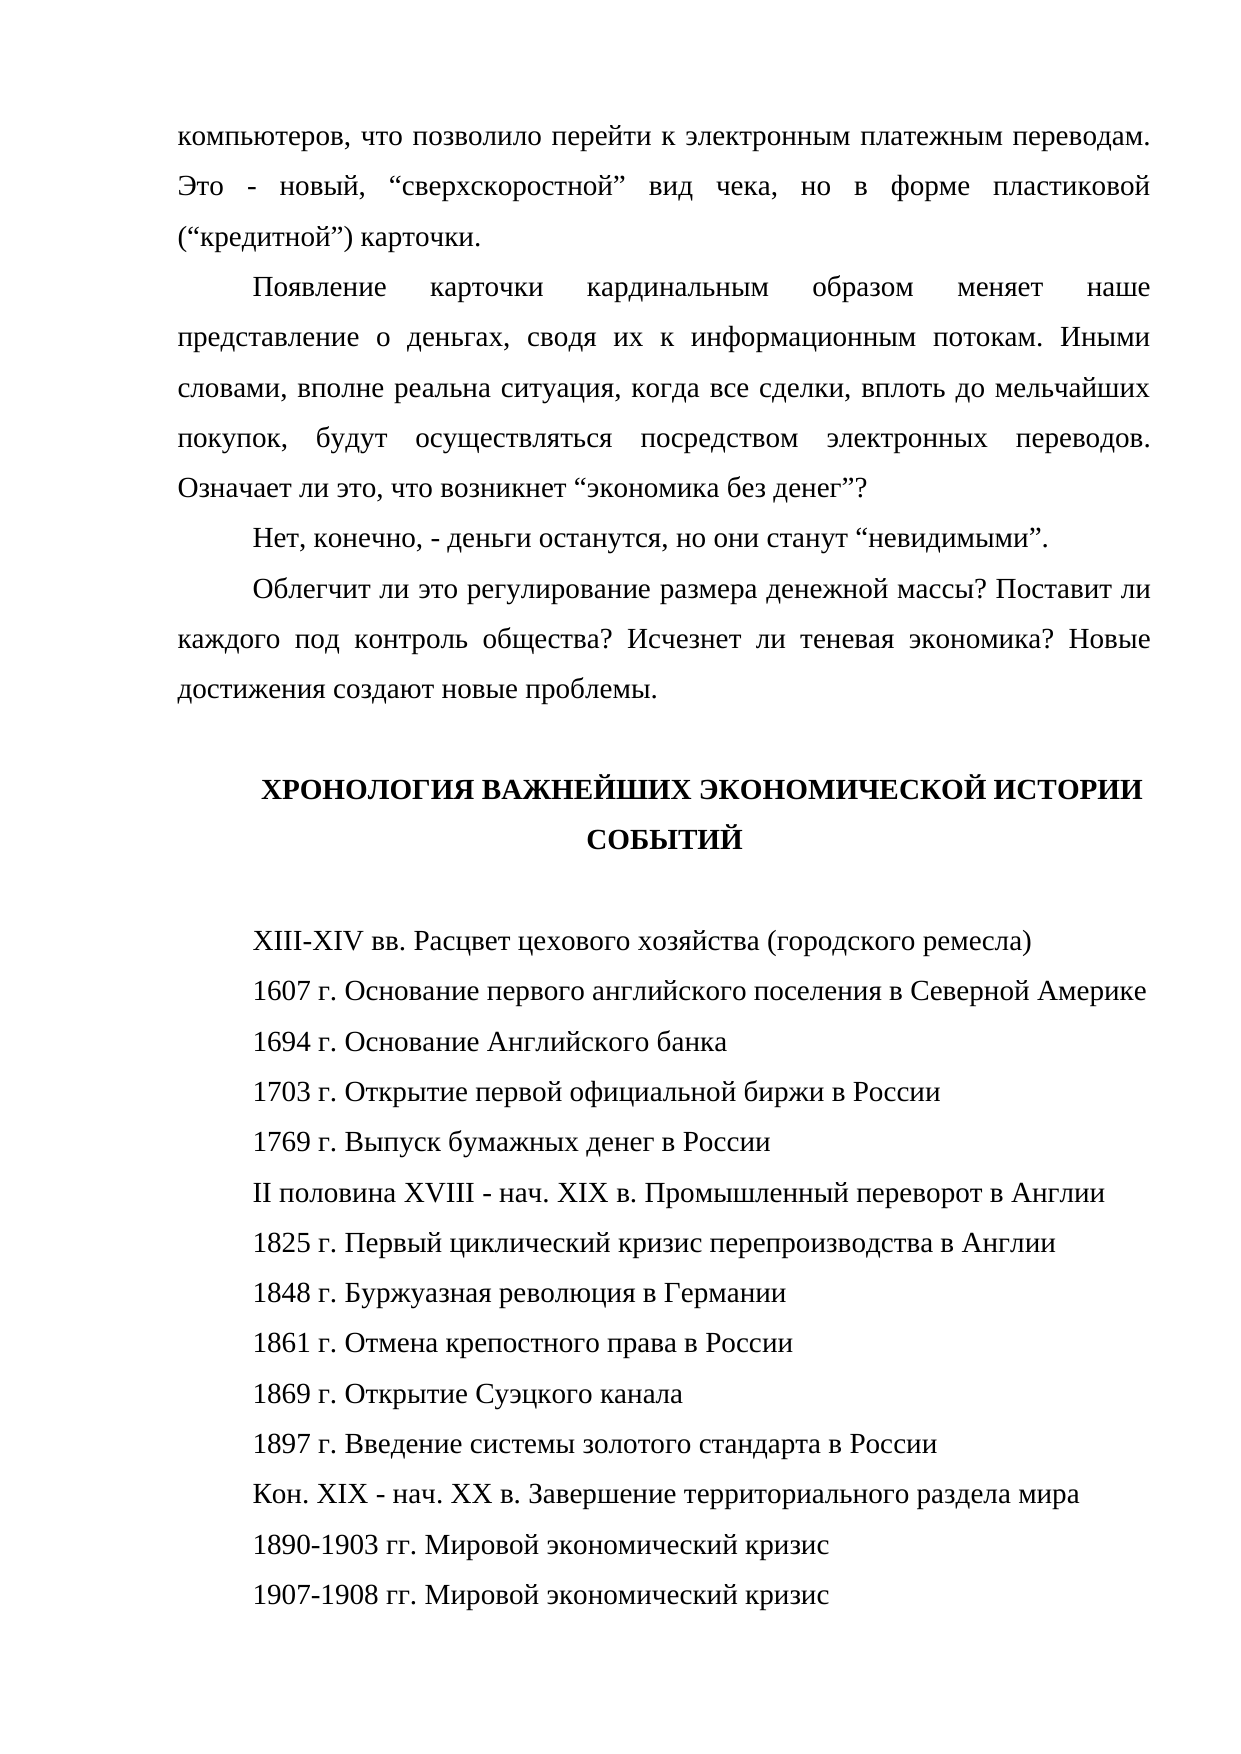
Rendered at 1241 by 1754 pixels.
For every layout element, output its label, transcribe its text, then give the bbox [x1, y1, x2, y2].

text XIII-XIV вв. Расцвет цехового хозяйства (городского ремесла) [177, 923, 1152, 957]
text 1825 г. Первый циклический кризис перепроизводства в Англии [177, 1225, 1152, 1258]
text Облегчит ли это регулирование размера денежной массы? Поставит ли каждого под контроль общества? Исчезнет ли теневая экономика? Новые достижения создают новые проблемы. [177, 571, 1152, 705]
text 1907-1908 гг. Мировой экономический кризис [177, 1577, 1152, 1611]
text 1694 г. Основание Английского банка [177, 1024, 1152, 1057]
text Кон. XIX - нач. XX в. Завершение территориального раздела мира [177, 1477, 1152, 1510]
text 1861 г. Отмена крепостного права в России [177, 1326, 1152, 1359]
text Нет, конечно, - деньги останутся, но они станут “невидимыми”. [177, 521, 1152, 554]
text 1897 г. Введение системы золотого стандарта в России [177, 1426, 1152, 1460]
text 1869 г. Открытие Суэцкого канала [177, 1376, 1152, 1409]
text II половина XVIII - нач. XIX в. Промышленный переворот в Англии [177, 1175, 1152, 1208]
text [177, 118, 1152, 252]
text Появление карточки кардинальным образом меняет наше представление о деньгах, сводя их к информационным потокам. Иными словами, вполне реальна ситуация, когда все сделки, вплоть до мельчайших покупок, будут осуществляться посредством электронных переводов. Означает ли это, что возникнет “экономика без денег”? [177, 269, 1152, 504]
text 1703 г. Открытие первой официальной биржи в России [177, 1074, 1152, 1108]
text 1607 г. Основание первого английского поселения в Северной Америке [177, 973, 1152, 1007]
text 1890-1903 гг. Мировой экономический кризис [177, 1527, 1152, 1560]
text 1769 г. Выпуск бумажных денег в России [177, 1124, 1152, 1158]
text 1848 г. Буржуазная революция в Германии [177, 1275, 1152, 1309]
text ХРОНОЛОГИЯ ВАЖНЕЙШИХ ЭКОНОМИЧЕСКОЙ ИСТОРИИ СОБЫТИЙ [177, 772, 1152, 856]
